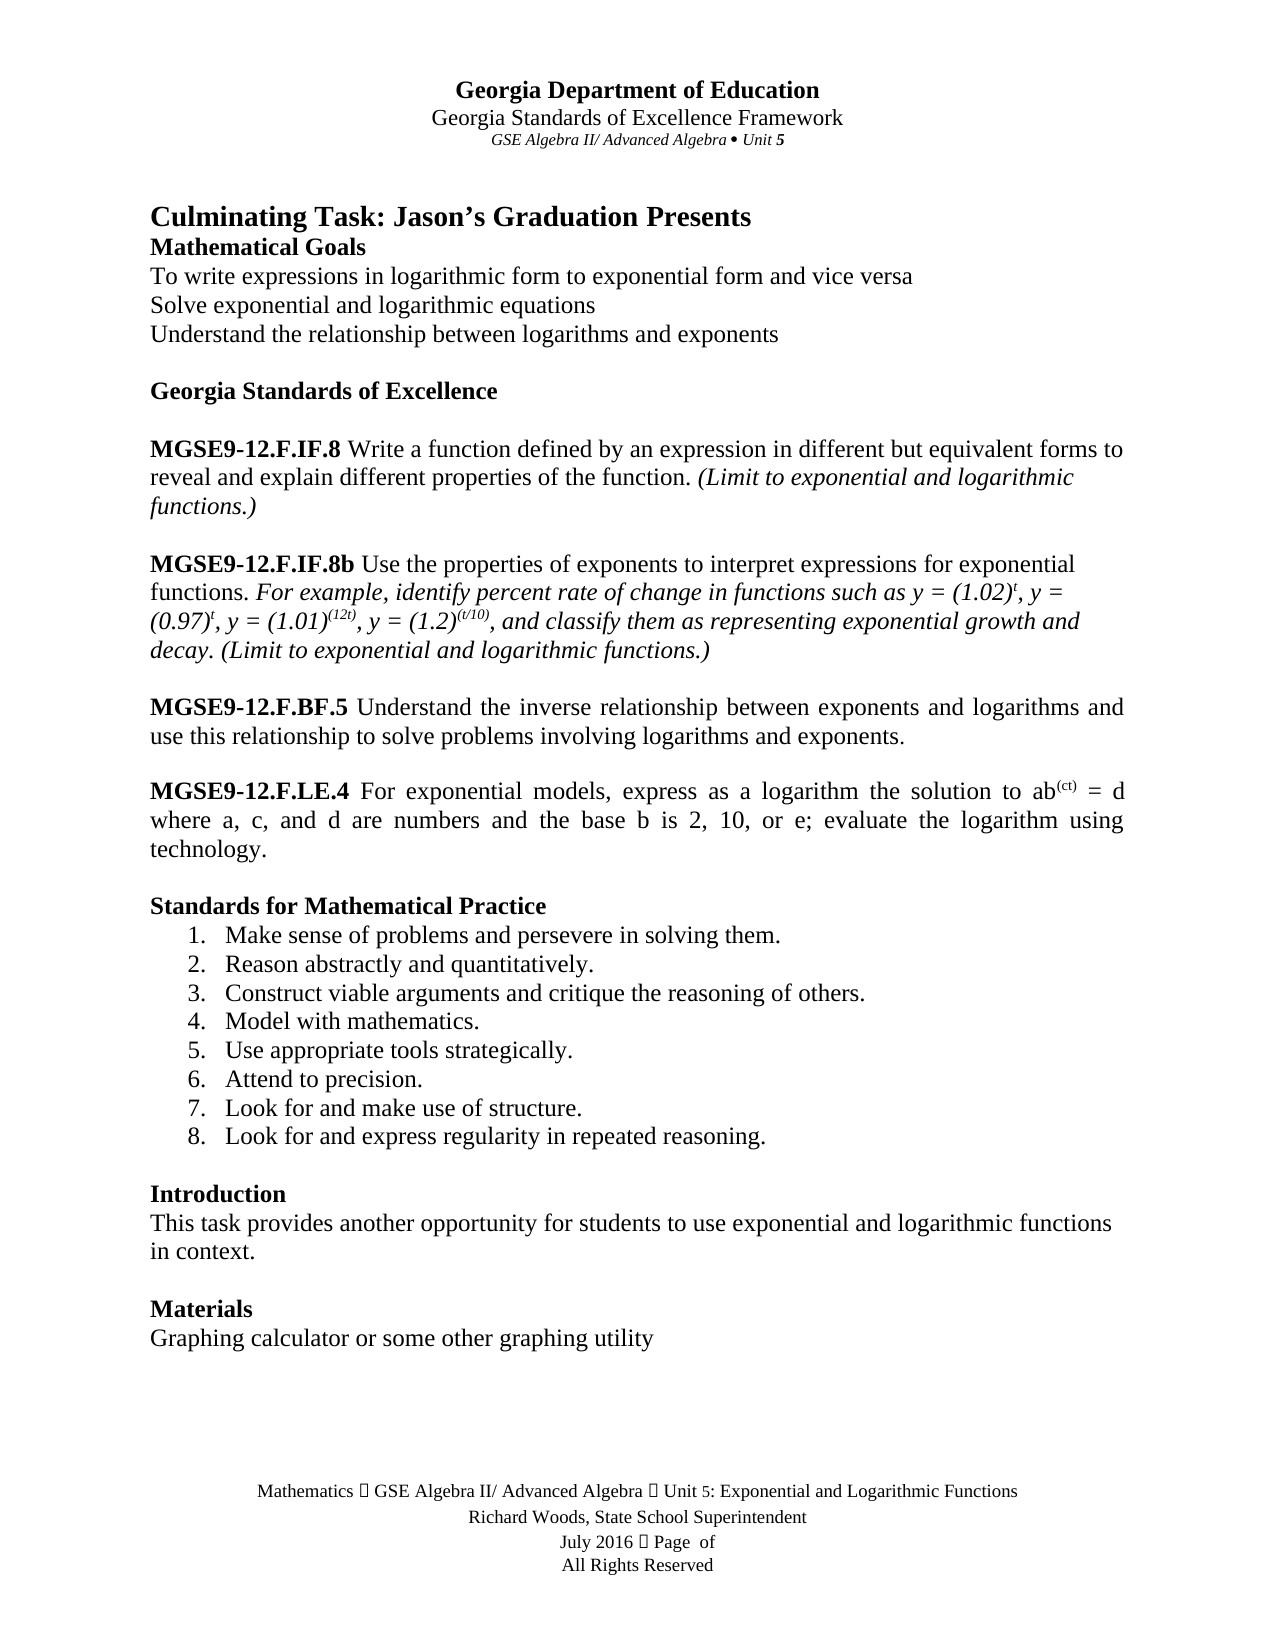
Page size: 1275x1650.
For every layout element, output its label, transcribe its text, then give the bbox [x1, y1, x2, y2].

text Solve exponential and logarithmic equations [150, 290, 1125, 319]
text MGSE9-12.F.IF.8 Write a function defined by an expression in different but equivalent forms to reveal and explain different properties of the function. (Limit to exponential and logarithmic [150, 434, 1125, 491]
text Materials [150, 1294, 1125, 1323]
text MGSE9-12.F.IF.8b Use the properties of exponents to interpret expressions for exponential functions. For example, identify percent rate of change in functions such as y = (1.02)t, y = (0.97)t, y = (1.01)(12t), y = (1.2)(t/10), and classify them as representing exponential growth and decay. (Limit to exponential and logarithmic functions.) [150, 549, 1125, 664]
text Introduction [150, 1179, 1125, 1208]
list Attend to precision. [187, 1064, 1125, 1093]
subtitle Culminating Task: Jason’s Graduation Presents [150, 199, 1125, 232]
text Mathematical Goals [150, 232, 1125, 261]
text This task provides another opportunity for students to use exponential and logarithmic functions in context. [150, 1208, 1125, 1265]
list Use appropriate tools strategically. [187, 1035, 1125, 1064]
text Standards for Mathematical Practice [150, 891, 1125, 920]
text Graphing calculator or some other graphing utility [150, 1323, 1125, 1351]
list Look for and make use of structure. [187, 1093, 1125, 1121]
list Reason abstractly and quantitatively. [187, 949, 1125, 978]
text Georgia Standards of Excellence [150, 376, 1125, 405]
text MGSE9-12.F.BF.5 Understand the inverse relationship between exponents and logarithms and use this relationship to solve problems involving logarithms and exponents. [150, 692, 1125, 750]
text functions.) [150, 491, 1125, 520]
text To write expressions in logarithmic form to exponential form and vice versa [150, 261, 1125, 290]
text MGSE9-12.F.LE.4 For exponential models, express as a logarithm the solution to ab(ct) = d where a, c, and d are numbers and the base b is 2, 10, or e; evaluate the logarithm using technology. [150, 776, 1125, 863]
list Make sense of problems and persevere in solving them. [187, 920, 1125, 949]
list Construct viable arguments and critique the reasoning of others. [187, 978, 1125, 1006]
text Understand the relationship between logarithms and exponents [150, 319, 1125, 347]
list Model with mathematics. [187, 1006, 1125, 1035]
list Look for and express regularity in repeated reasoning. [187, 1121, 1125, 1150]
